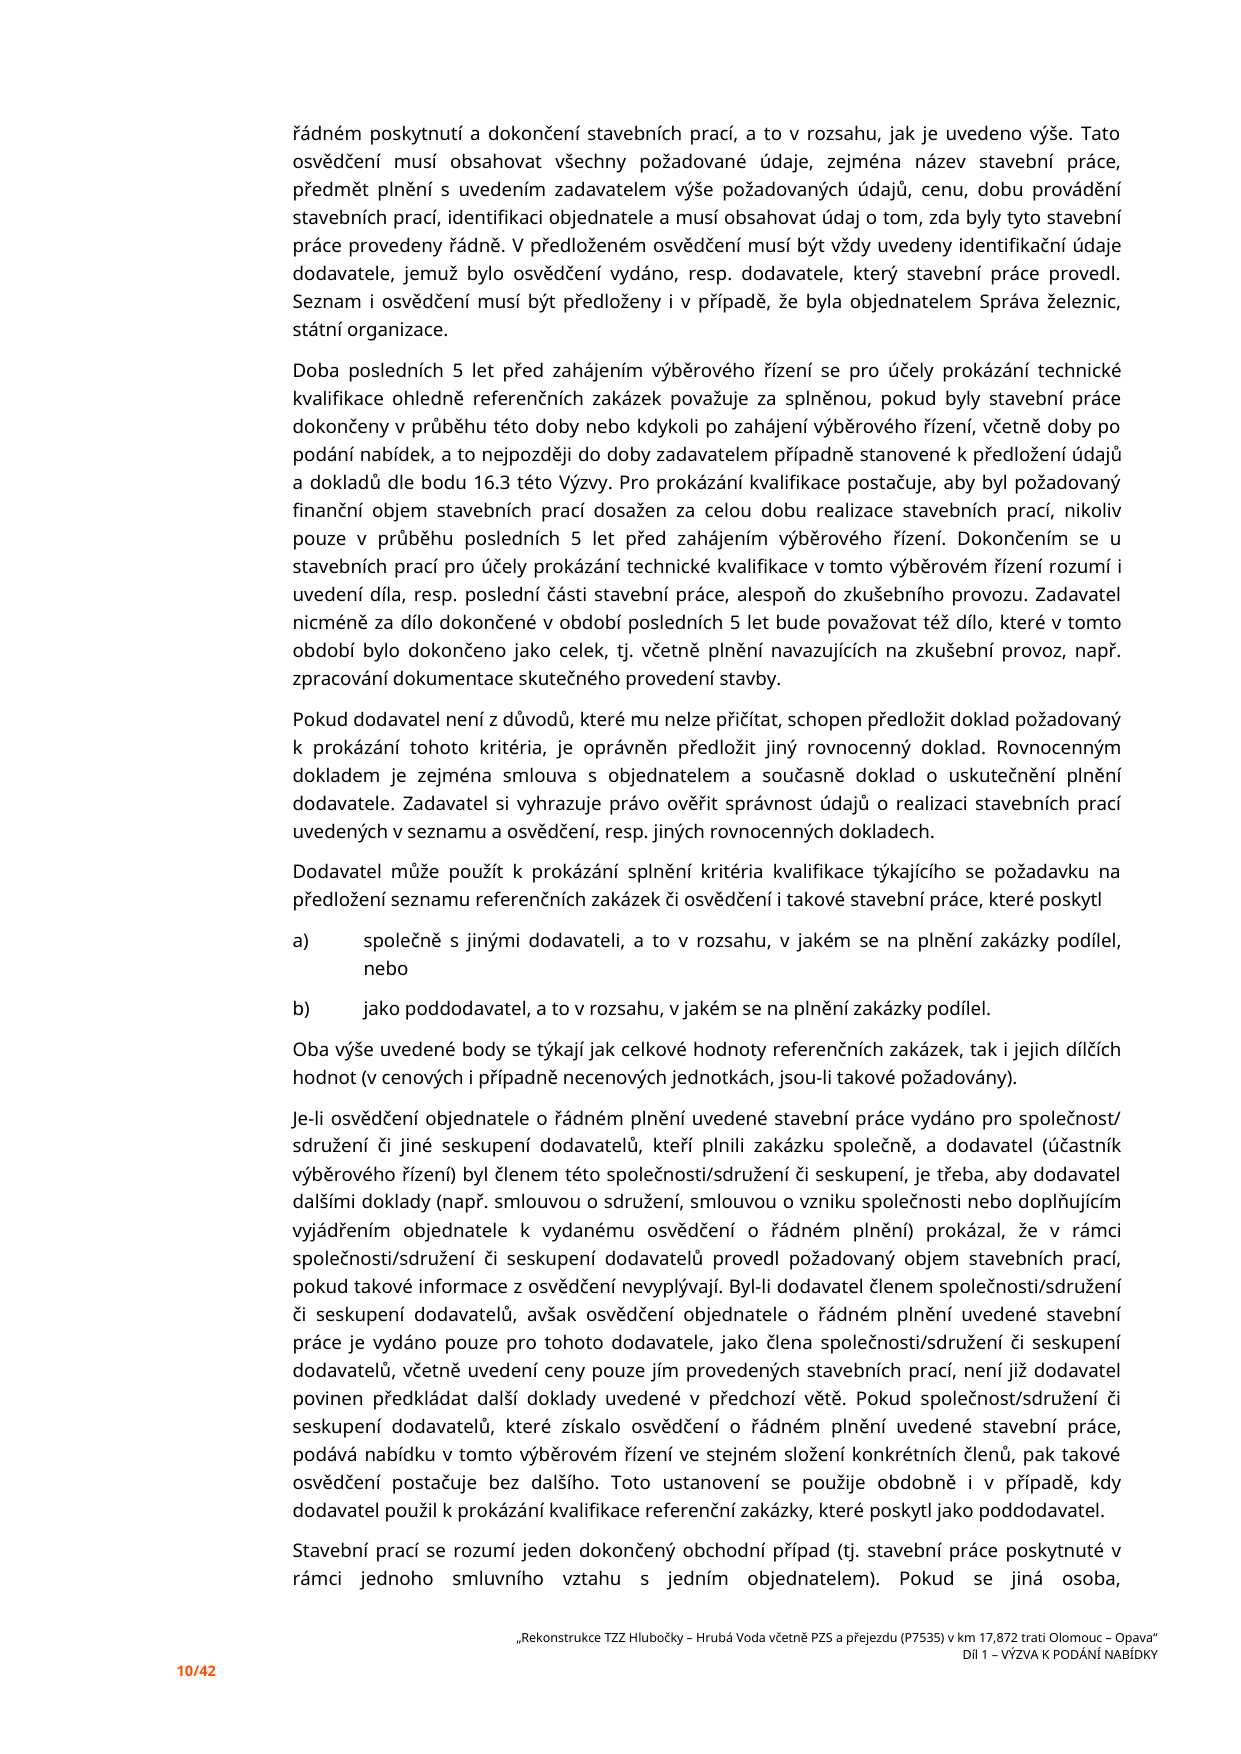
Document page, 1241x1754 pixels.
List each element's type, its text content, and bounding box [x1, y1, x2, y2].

text b) jako poddodavatel, a to v rozsahu, v jakém se na plnění zakázky podílel. [292, 996, 1122, 1021]
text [292, 1538, 1122, 1591]
text Dodavatel může použít k prokázání splnění kritéria kvalifikace týkajícího se požadavku na předložení seznamu referenčních zakázek či osvědčení i takové stavební práce, které poskytl [292, 859, 1122, 912]
text Pokud dodavatel není z důvodů, které mu nelze přičítat, schopen předložit doklad požadovaný k prokázání tohoto kritéria, je oprávněn předložit jiný rovnocenný doklad. Rovnocenným dokladem je zejména smlouva s objednatelem a současně doklad o uskutečnění plnění dodavatele. Zadavatel si vyhrazuje právo ověřit správnost údajů o realizaci stavebních prací uvedených v seznamu a osvědčení, resp. jiných rovnocenných dokladech. [292, 706, 1122, 844]
text a) společně s jinými dodavateli, a to v rozsahu, v jakém se na plnění zakázky podílel, nebo [292, 927, 1122, 981]
text Je-li osvědčení objednatele o řádném plnění uvedené stavební práce vydáno pro společnost/ sdružení či jiné seskupení dodavatelů, kteří plnili zakázku společně, a dodavatel (účastník výběrového řízení) byl členem této společnosti/sdružení či seskupení, je třeba, aby dodavatel dalšími doklady (např. smlouvou o sdružení, smlouvou o vzniku společnosti nebo doplňujícím vyjádřením objednatele k vydanému osvědčení o řádném plnění) prokázal, že v rámci společnosti/sdružení či seskupení dodavatelů provedl požadovaný objem stavebních prací, pokud takové informace z osvědčení nevyplývají. Byl-li dodavatel členem společnosti/sdružení či seskupení dodavatelů, avšak osvědčení objednatele o řádném plnění uvedené stavební práce je vydáno pouze pro tohoto dodavatele, jako člena společnosti/sdružení či seskupení dodavatelů, včetně uvedení ceny pouze jím provedených stavebních prací, není již dodavatel povinen předkládat další doklady uvedené v předchozí větě. Pokud společnost/sdružení či seskupení dodavatelů, které získalo osvědčení o řádném plnění uvedené stavební práce, podává nabídku v tomto výběrovém řízení ve stejném složení konkrétních členů, pak takové osvědčení postačuje bez dalšího. Toto ustanovení se použije obdobně i v případě, kdy dodavatel použil k prokázání kvalifikace referenční zakázky, které poskytl jako poddodavatel. [292, 1105, 1122, 1523]
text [292, 121, 1122, 342]
text Oba výše uvedené body se týkají jak celkové hodnoty referenčních zakázek, tak i jejich dílčích hodnot (v cenových i případně necenových jednotkách, jsou-li takové požadovány). [292, 1036, 1122, 1090]
text Doba posledních 5 let před zahájením výběrového řízení se pro účely prokázání technické kvalifikace ohledně referenčních zakázek považuje za splněnou, pokud byly stavební práce dokončeny v průběhu této doby nebo kdykoli po zahájení výběrového řízení, včetně doby po podání nabídek, a to nejpozději do doby zadavatelem případně stanovené k předložení údajů a dokladů dle bodu 16.3 této Výzvy. Pro prokázání kvalifikace postačuje, aby byl požadovaný finanční objem stavebních prací dosažen za celou dobu realizace stavebních prací, nikoliv pouze v průběhu posledních 5 let před zahájením výběrového řízení. Dokončením se u stavebních prací pro účely prokázání technické kvalifikace v tomto výběrovém řízení rozumí i uvedení díla, resp. poslední části stavební práce, alespoň do zkušebního provozu. Zadavatel nicméně za dílo dokončené v období posledních 5 let bude považovat též dílo, které v tomto období bylo dokončeno jako celek, tj. včetně plnění navazujících na zkušební provoz, např. zpracování dokumentace skutečného provedení stavby. [292, 357, 1122, 691]
